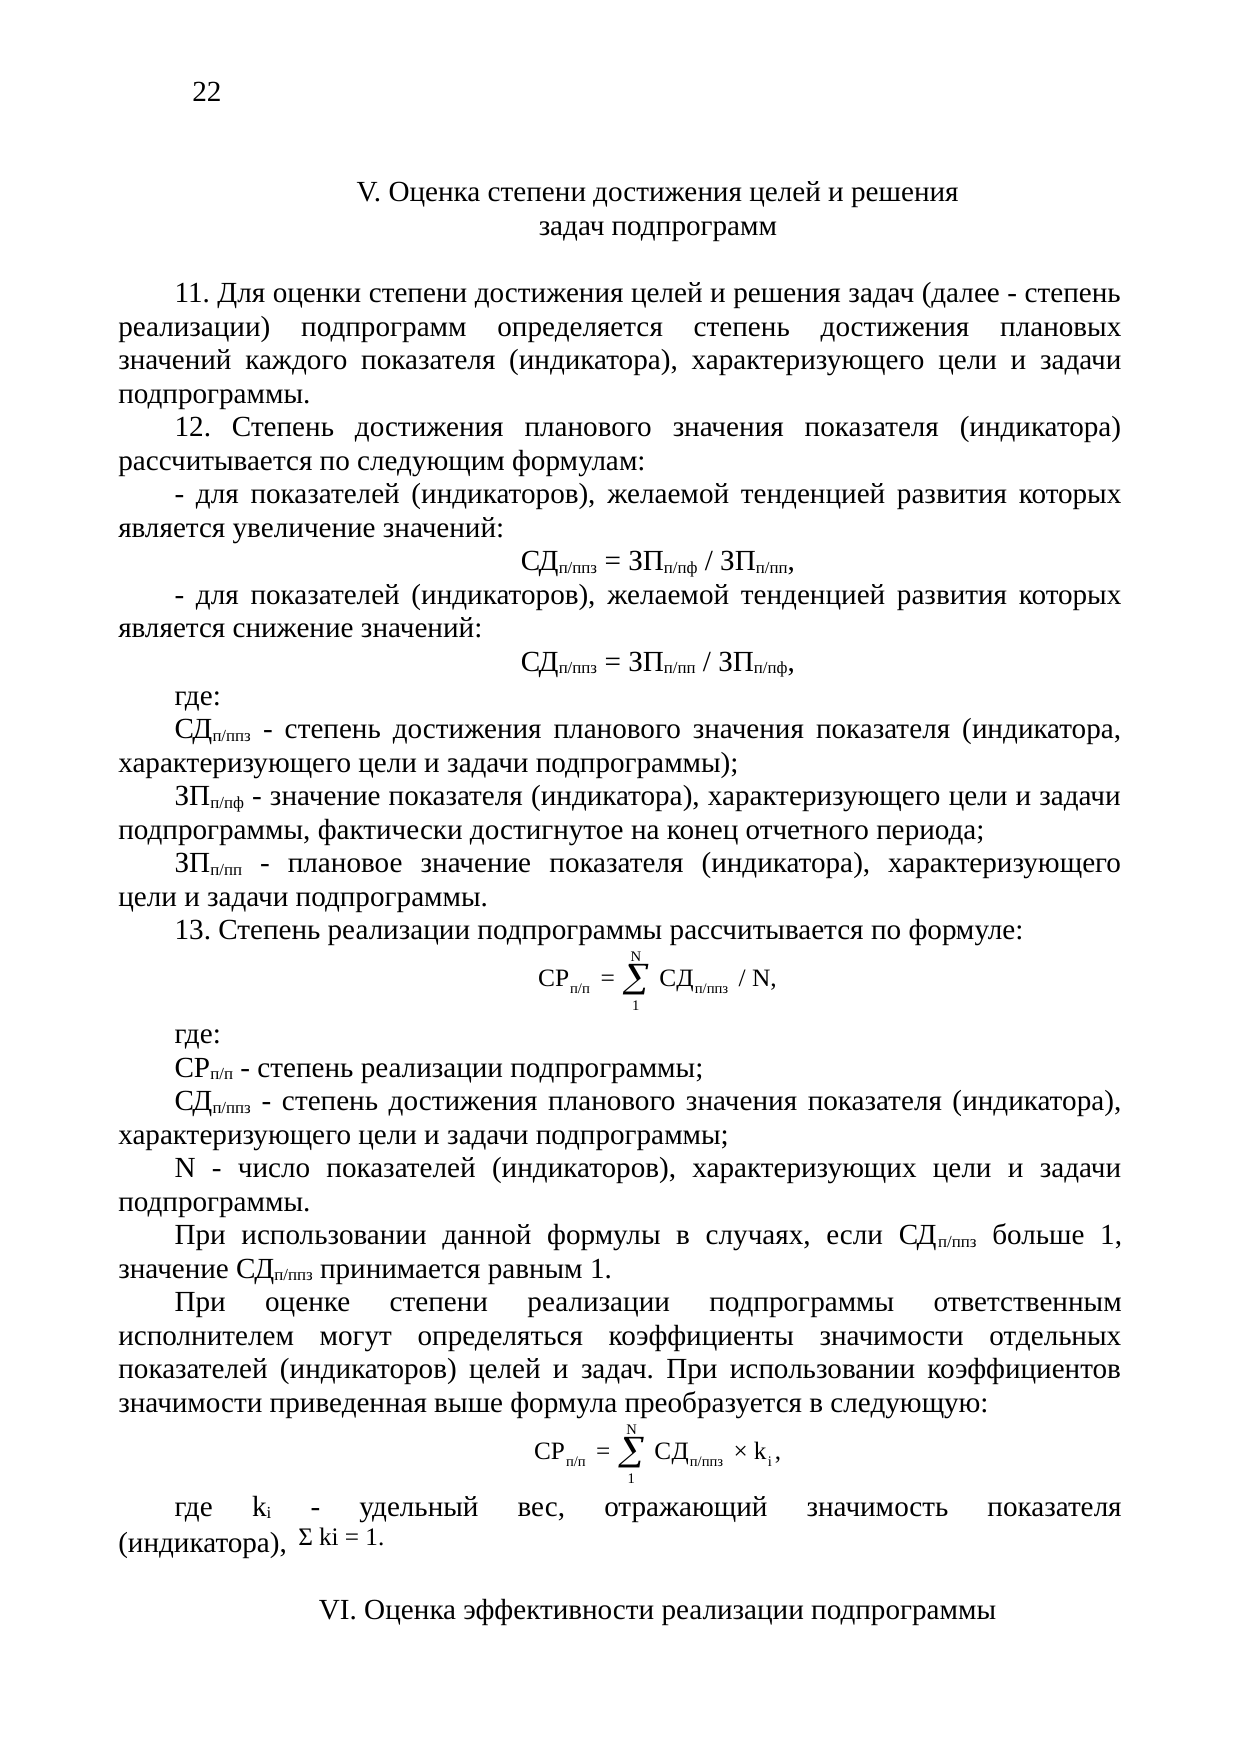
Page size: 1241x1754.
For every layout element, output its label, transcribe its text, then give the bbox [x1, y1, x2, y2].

text СДп/ппз = ЗПп/пп / ЗПп/пф, [118, 644, 1122, 678]
text V. Оценка степени достижения целей и решения [118, 174, 1122, 208]
text СРп/п - степень реализации подпрограммы; [118, 1050, 1122, 1083]
text СДп/ппз - степень достижения планового значения показателя (индикатора), характеризующего цели и задачи подпрограммы; [118, 1083, 1122, 1150]
text - для показателей (индикаторов), желаемой тенденцией развития которых является снижение значений: [118, 577, 1122, 644]
text 11. Для оценки степени достижения целей и решения задач (далее - степень реализации) подпрограмм определяется степень достижения плановых значений каждого показателя (индикатора), характеризующего цели и задачи подпрограммы. [118, 275, 1122, 409]
text VI. Оценка эффективности реализации подпрограммы [118, 1592, 1122, 1626]
text СДп/ппз = ЗПп/пф / ЗПп/пп, [118, 543, 1122, 577]
text ЗПп/пп - плановое значение показателя (индикатора), характеризующего цели и задачи подпрограммы. [118, 845, 1122, 912]
text При оценке степени реализации подпрограммы ответственным исполнителем могут определяться коэффициенты значимости отдельных показателей (индикаторов) целей и задач. При использовании коэффициентов значимости приведенная выше формула преобразуется в следующую: [118, 1284, 1122, 1419]
text где: [118, 1016, 1122, 1050]
text где ki - удельный вес, отражающий значимость показателя (индикатора), [118, 1489, 1122, 1558]
text N - число показателей (индикаторов), характеризующих цели и задачи подпрограммы. [118, 1150, 1122, 1217]
text 12. Степень достижения планового значения показателя (индикатора) рассчитывается по следующим формулам: [118, 409, 1122, 476]
text - для показателей (индикаторов), желаемой тенденцией развития которых является увеличение значений: [118, 476, 1122, 543]
text При использовании данной формулы в случаях, если СДп/ппз больше 1, значение СДп/ппз принимается равным 1. [118, 1217, 1122, 1284]
text где: [118, 678, 1122, 711]
text 13. Степень реализации подпрограммы рассчитывается по формуле: [118, 912, 1122, 946]
text СДп/ппз - степень достижения планового значения показателя (индикатора, характеризующего цели и задачи подпрограммы); [118, 711, 1122, 778]
text ЗПп/пф - значение показателя (индикатора), характеризующего цели и задачи подпрограммы, фактически достигнутое на конец отчетного периода; [118, 778, 1122, 845]
text задач подпрограмм [118, 208, 1122, 242]
